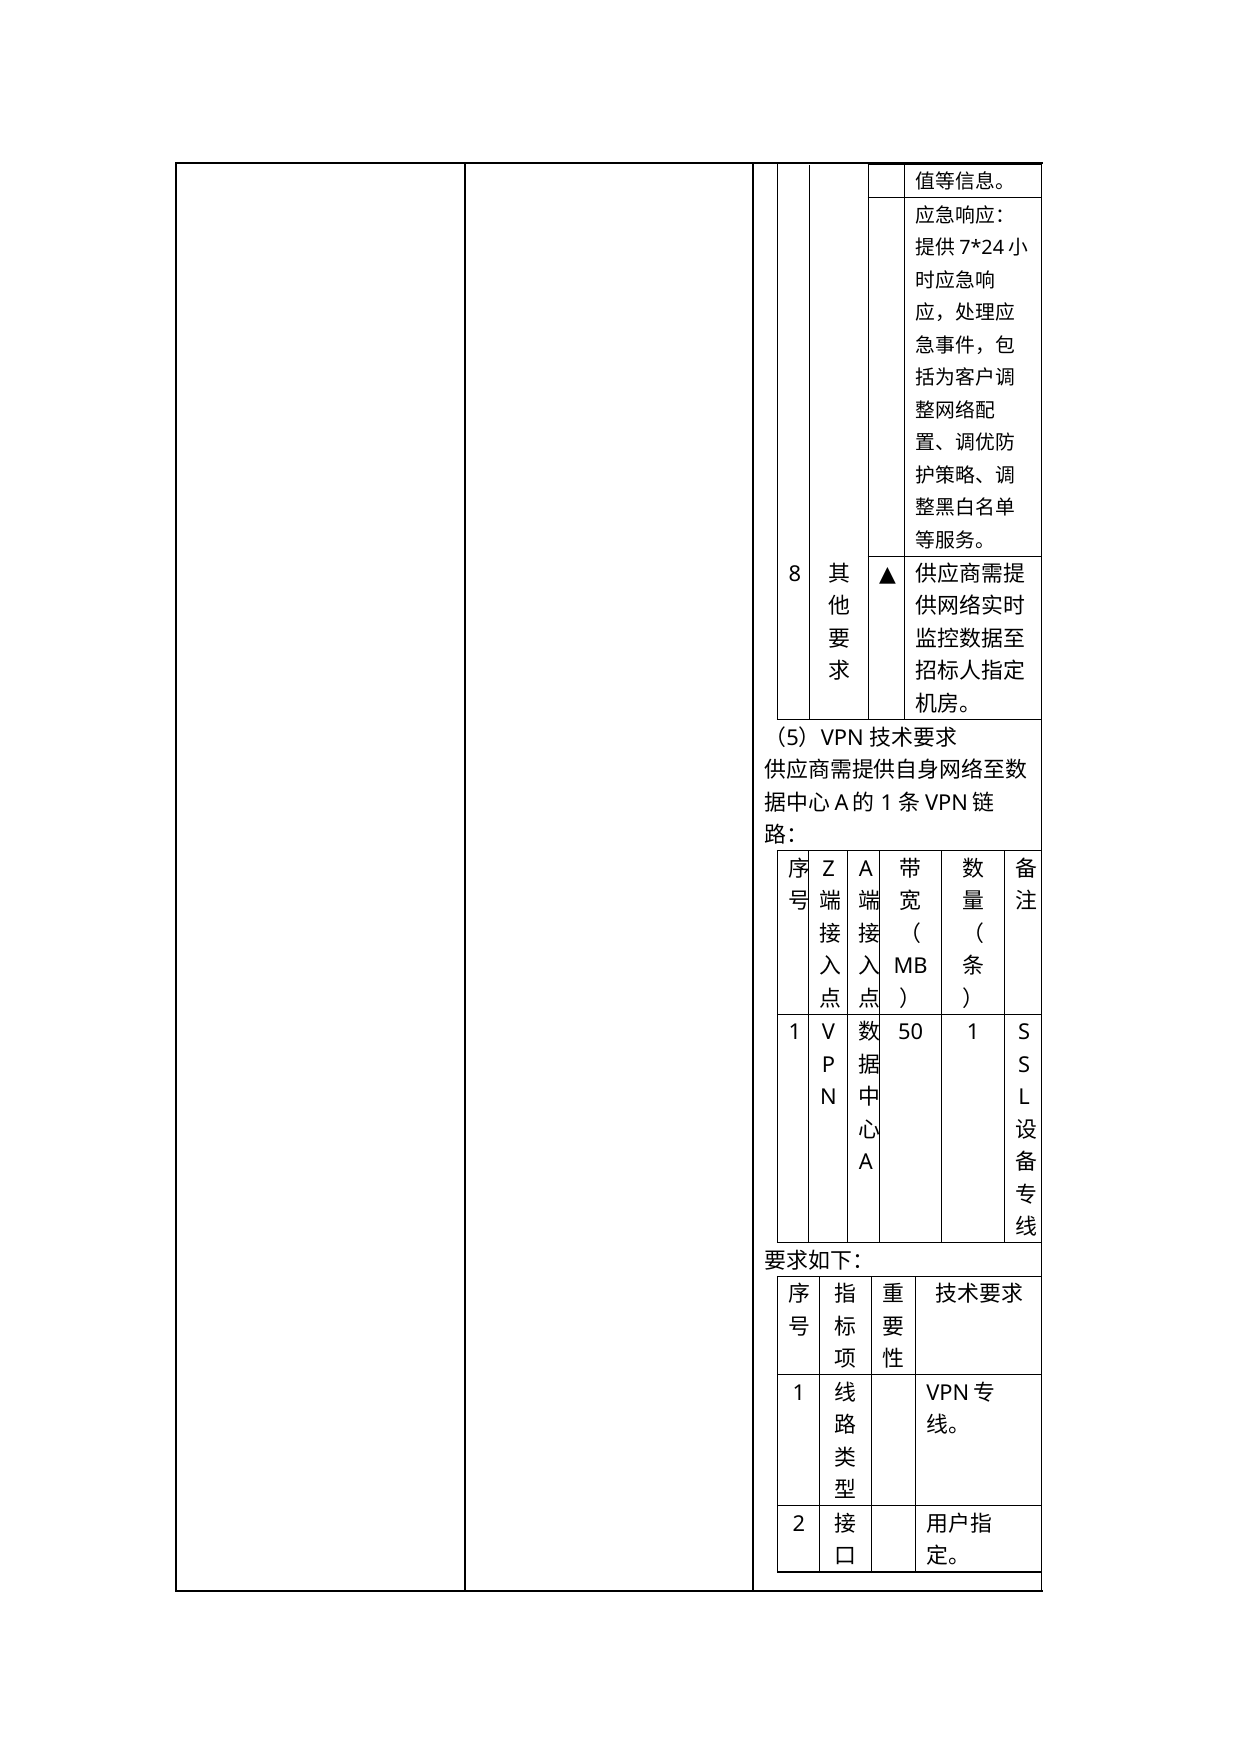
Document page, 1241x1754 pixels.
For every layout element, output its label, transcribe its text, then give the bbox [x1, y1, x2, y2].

table_cell [466, 164, 752, 1590]
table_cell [754, 164, 1041, 1590]
table_cell 1 [177, 164, 464, 1590]
